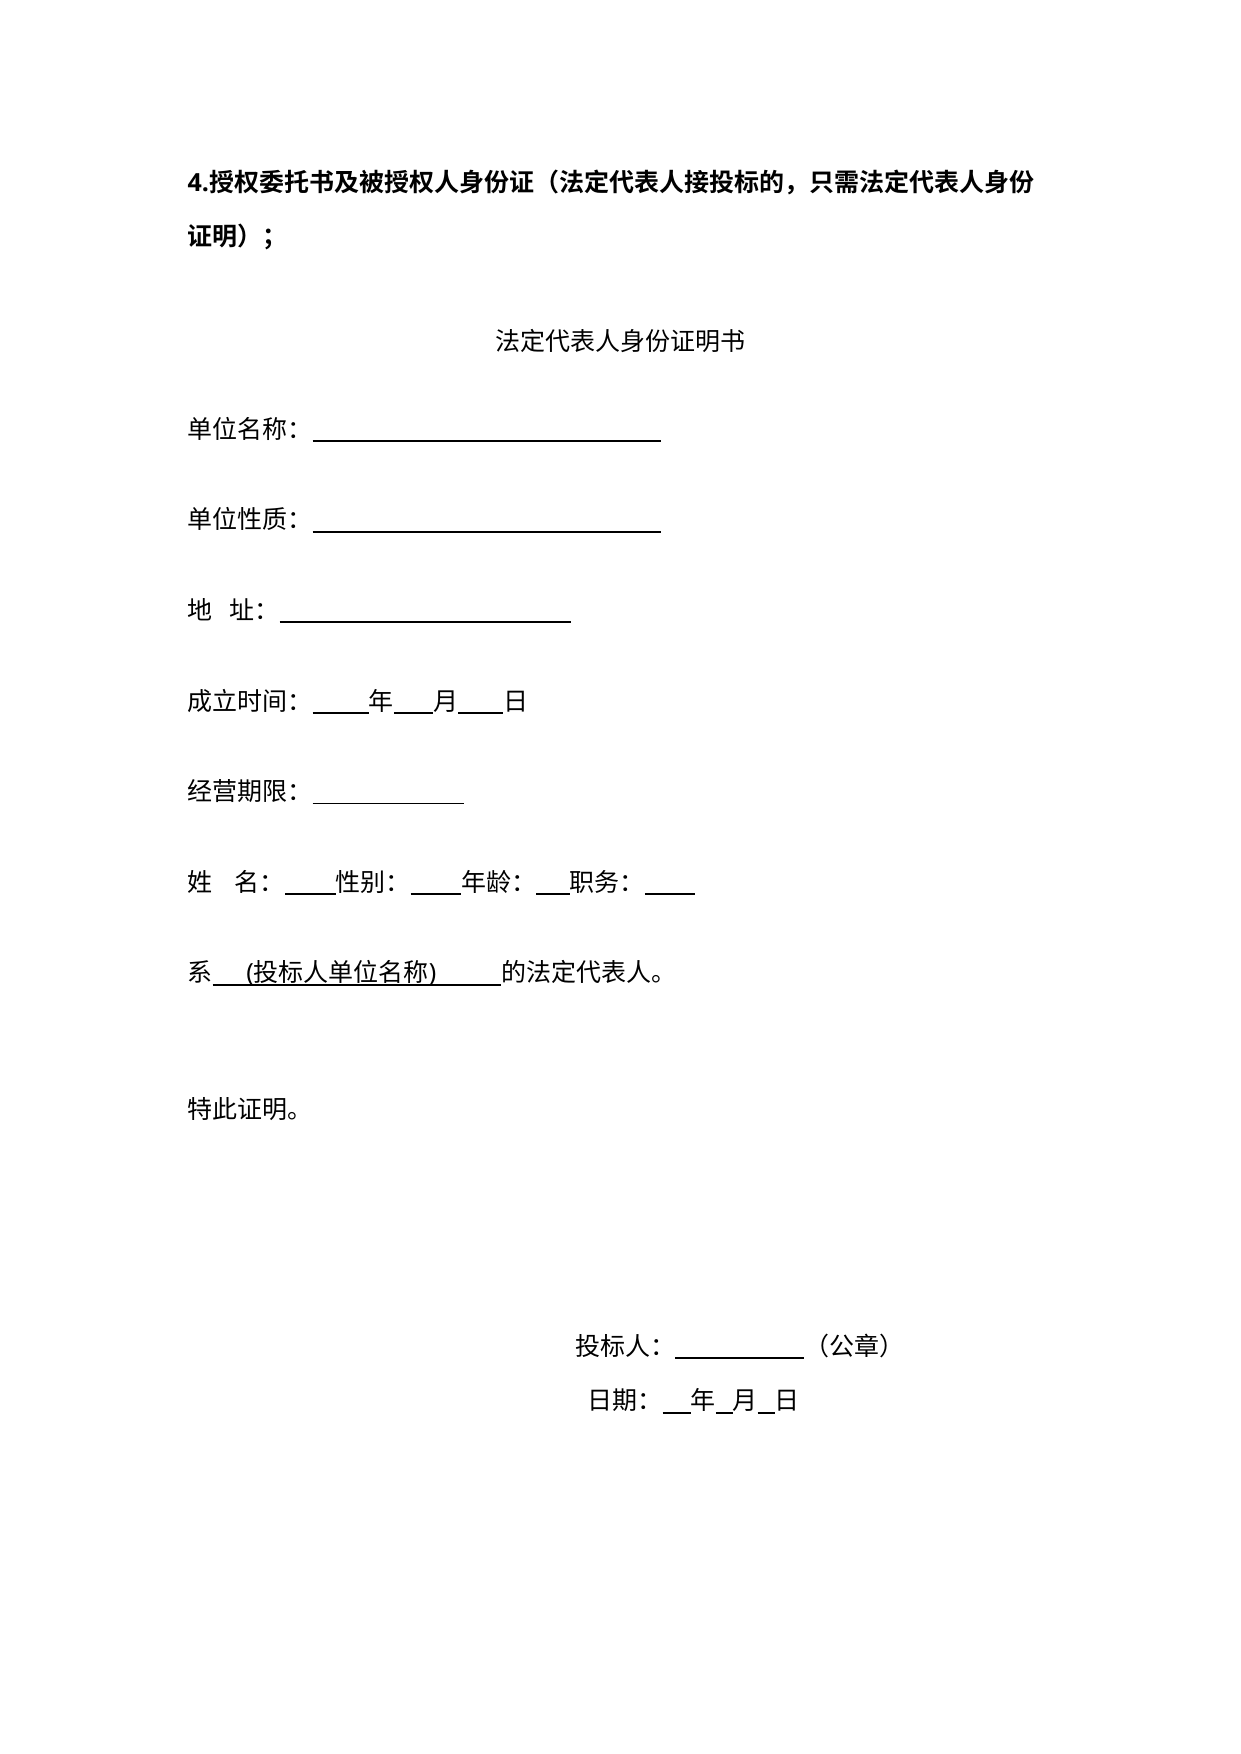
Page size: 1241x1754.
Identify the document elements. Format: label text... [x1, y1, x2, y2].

text 4.授权委托书及被授权人身份证（法定代表人接投标的，只需法定代表人身份证明）； [187, 162, 1053, 253]
text 日期： 年 月 日 [187, 1381, 1053, 1417]
text 投标人： （公章） [187, 1326, 1053, 1363]
text 成立时间： 年 月 日 [187, 681, 1053, 717]
text 特此证明。 [187, 1089, 1053, 1125]
text 单位名称： [187, 409, 1053, 445]
text 单位性质： [187, 500, 1053, 536]
text 系 (投标人单位名称) 的法定代表人。 [187, 953, 1053, 989]
text 法定代表人身份证明书 [187, 322, 1053, 358]
text 地 址： [187, 590, 1053, 627]
text 经营期限： [187, 772, 1053, 808]
text 姓 名： 性别： 年龄： 职务： [187, 862, 1053, 898]
